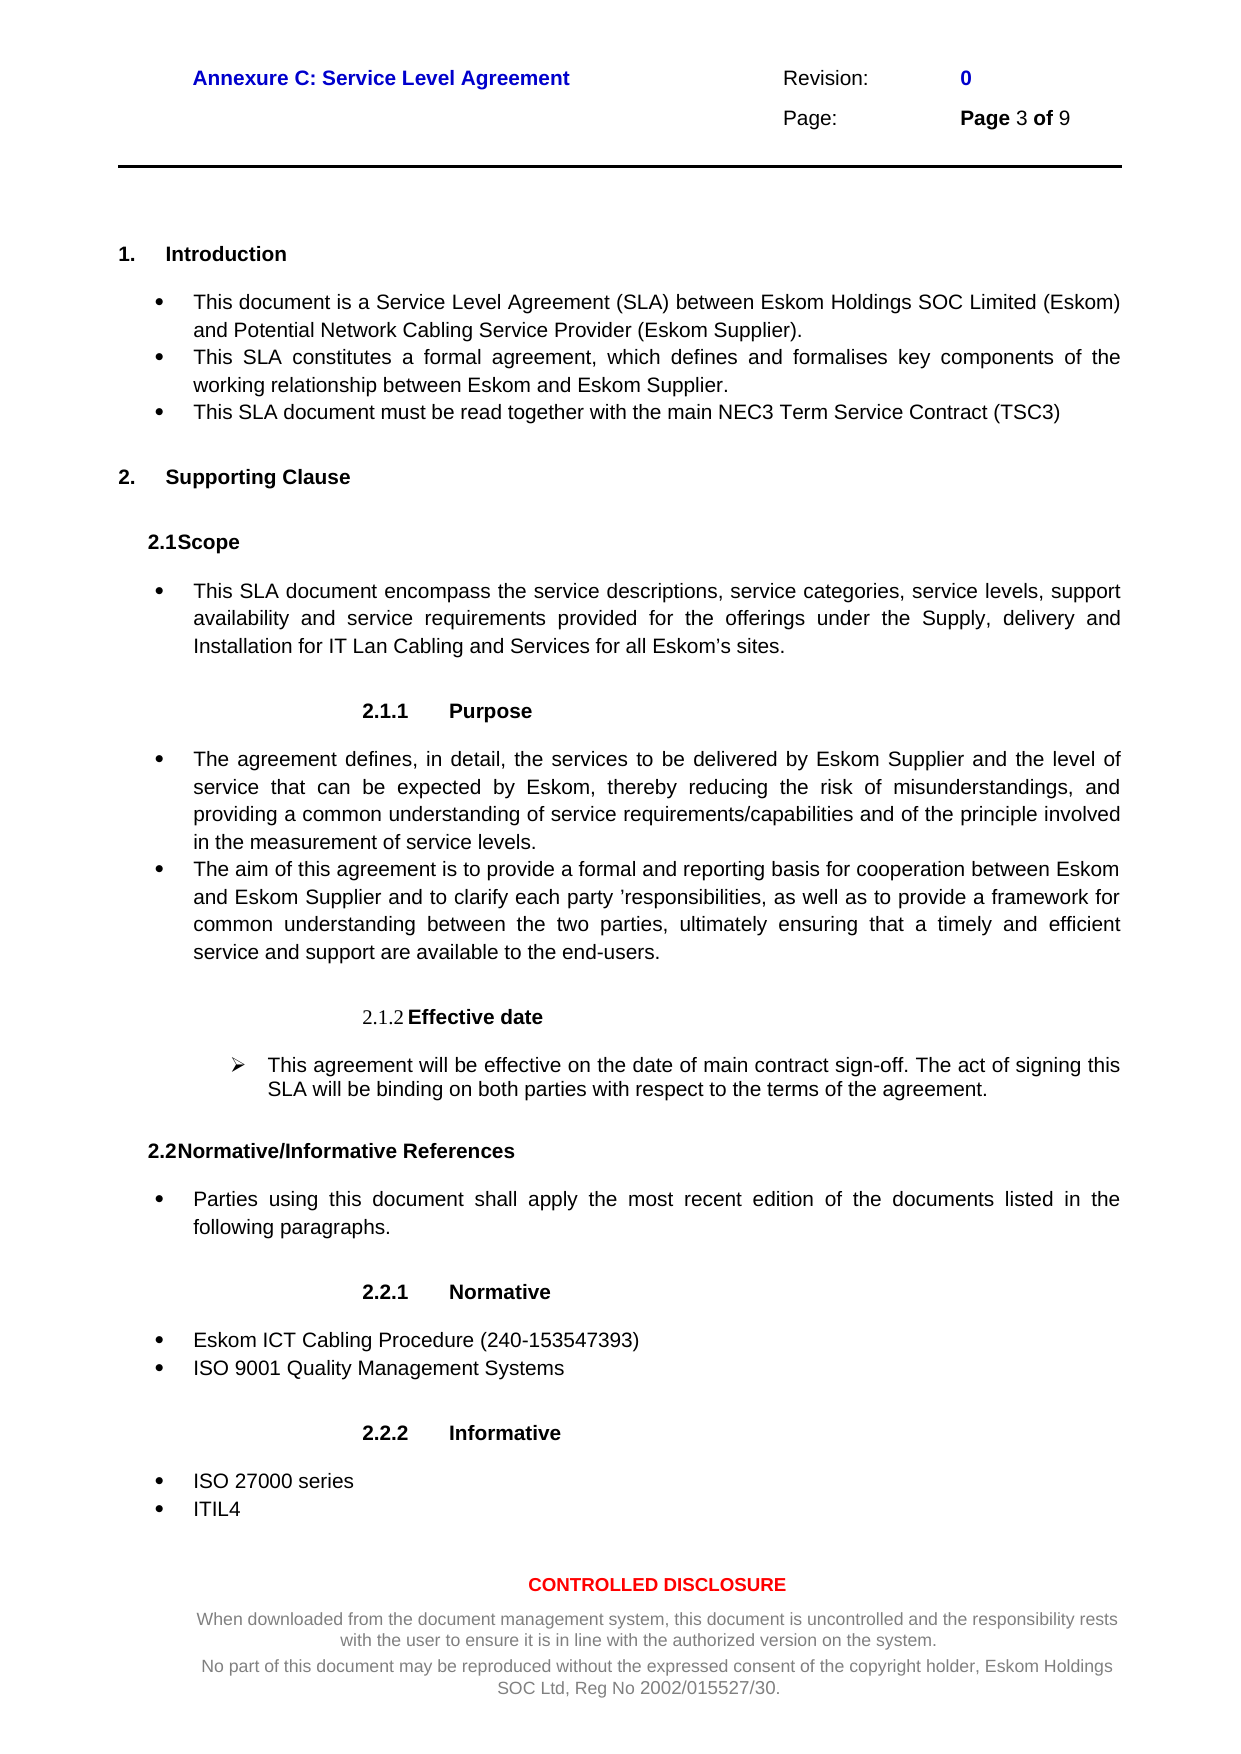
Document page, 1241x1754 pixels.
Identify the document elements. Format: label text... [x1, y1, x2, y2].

subtitle Introduction [118, 241, 1122, 265]
list The aim of this agreement is to provide a formal and reporting basis for cooperation between Eskom and Eskom Supplier and to clarify each party ’responsibilities, as well as to provide a framework for common understanding between the two parties, ultimately ensuring that a timely and efficient service and support are available to the end-users. [156, 857, 1122, 963]
list The agreement defines, in detail, the services to be delivered by Eskom Supplier and the level of service that can be expected by Eskom, thereby reducing the risk of misunderstandings, and providing a common understanding of service requirements/capabilities and of the principle involved in the measurement of service levels. [156, 747, 1122, 853]
list Eskom ICT Cabling Procedure (240-153547393) [156, 1328, 1122, 1352]
list This SLA document must be read together with the main NEC3 Term Service Contract (TSC3) [156, 400, 1122, 424]
subtitle Effective date [325, 1004, 1122, 1029]
list ISO 27000 series [156, 1469, 1122, 1493]
list Parties using this document shall apply the most recent edition of the documents listed in the following paragraphs. [156, 1187, 1122, 1238]
list This agreement will be effective on the date of main contract sign-off. The act of signing this SLA will be binding on both parties with respect to the terms of the agreement. [230, 1053, 1122, 1101]
list ITIL4 [156, 1497, 1122, 1521]
subtitle Scope [148, 530, 1122, 554]
subtitle Normative/Informative References [148, 1139, 1122, 1163]
list This SLA constitutes a formal agreement, which defines and formalises key components of the working relationship between Eskom and Eskom Supplier. [156, 345, 1122, 396]
subtitle Normative [325, 1279, 1122, 1303]
list This SLA document encompass the service descriptions, service categories, service levels, support availability and service requirements provided for the offerings under the Supply, delivery and Installation for IT Lan Cabling and Services for all Eskom’s sites. [156, 578, 1122, 657]
list This document is a Service Level Agreement (SLA) between Eskom Holdings SOC Limited (Eskom) and Potential Network Cabling Service Provider (Eskom Supplier). [156, 290, 1122, 341]
subtitle Informative [325, 1421, 1122, 1444]
subtitle Supporting Clause [118, 465, 1122, 489]
list ISO 9001 Quality Management Systems [156, 1356, 1122, 1379]
subtitle Purpose [325, 698, 1122, 722]
